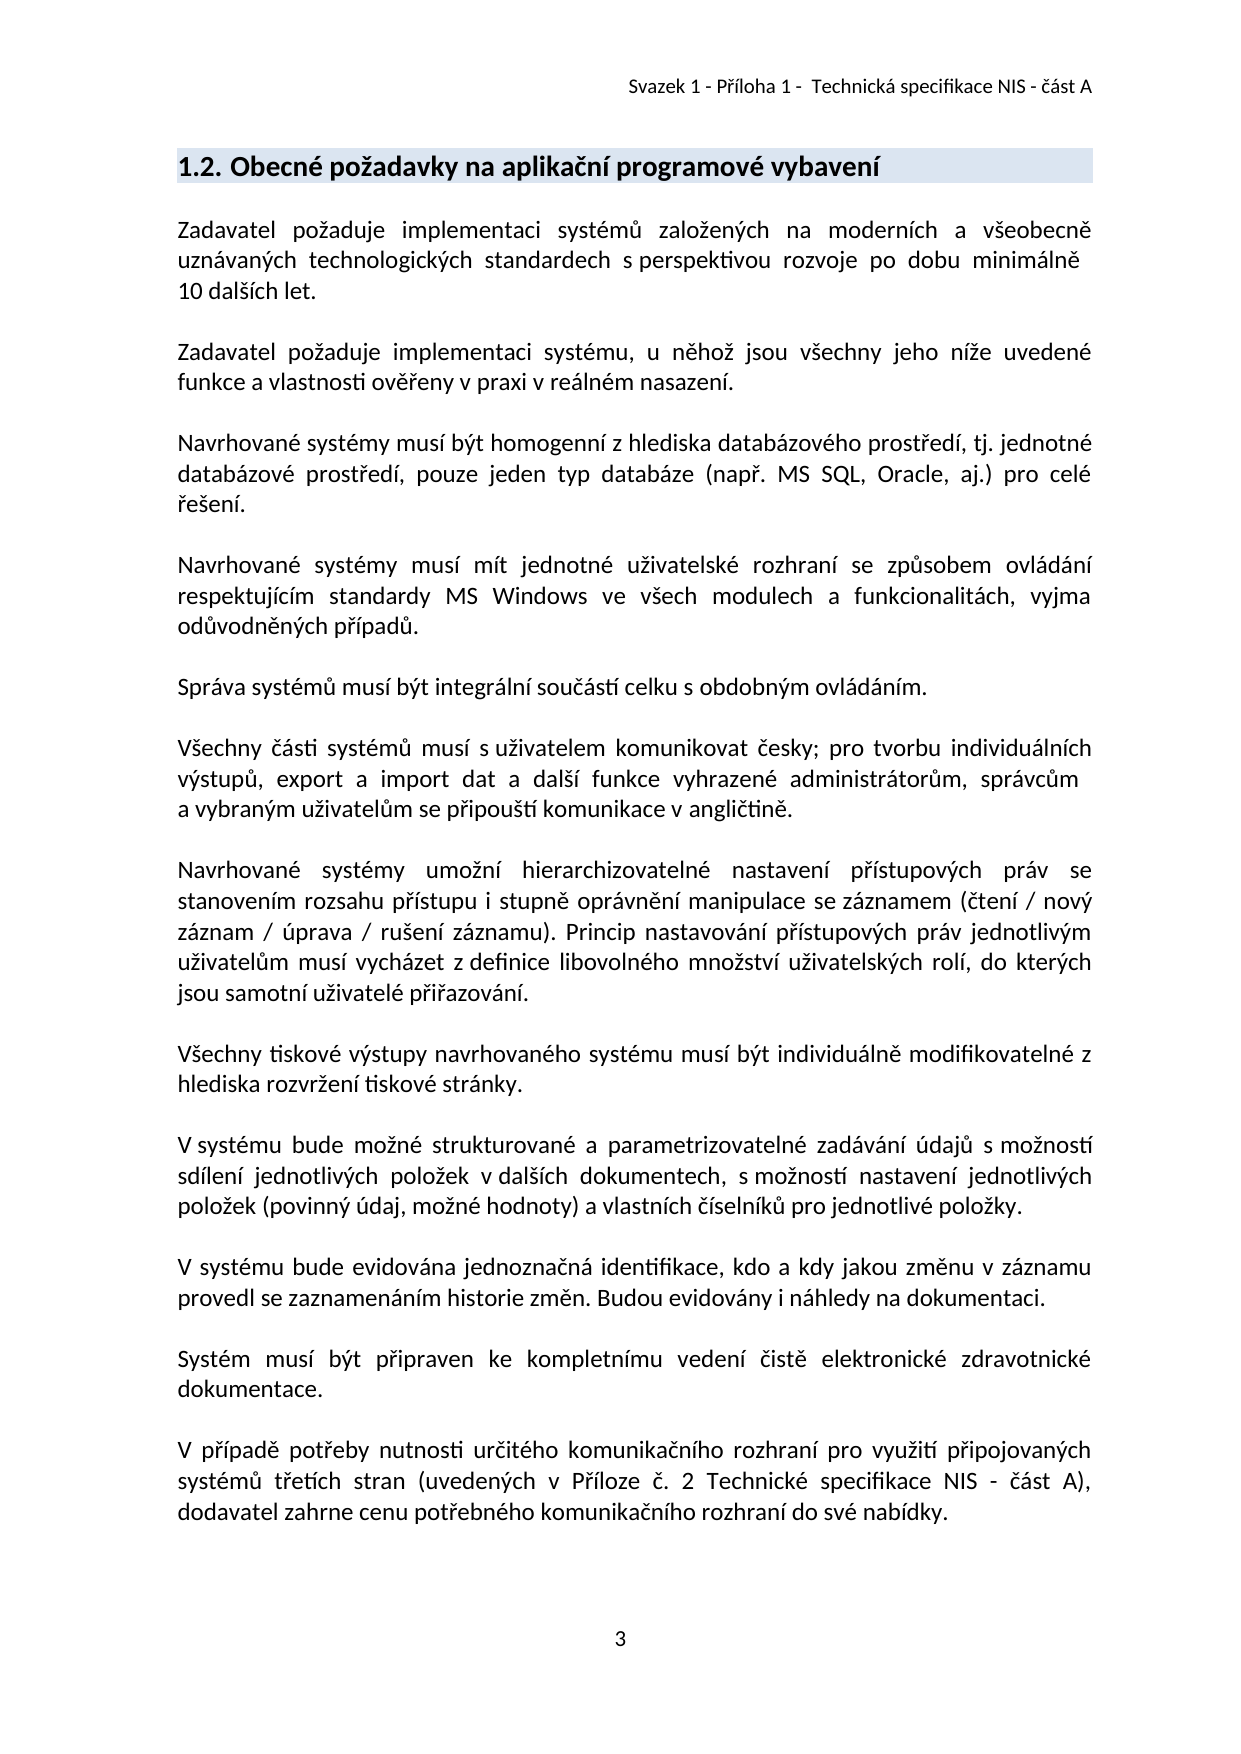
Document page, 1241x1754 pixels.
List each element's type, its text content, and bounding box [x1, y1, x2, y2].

text Navrhované systémy musí mít jednotné uživatelské rozhraní se způsobem ovládání respektujícím standardy MS Windows ve všech modulech a funkcionalitách, vyjma odůvodněných případů. [177, 549, 1093, 641]
text Navrhované systémy umožní hierarchizovatelné nastavení přístupových práv se stanovením rozsahu přístupu i stupně oprávnění manipulace se záznamem (čtení / nový záznam / úprava / rušení záznamu). Princip nastavování přístupových práv jednotlivým uživatelům musí vycházet z definice libovolného množství uživatelských rolí, do kterých jsou samotní uživatelé přiřazování. [177, 855, 1093, 1007]
text V systému bude evidována jednoznačná identifikace, kdo a kdy jakou změnu v záznamu provedl se zaznamenáním historie změn. Budou evidovány i náhledy na dokumentaci. [177, 1251, 1093, 1312]
text V systému bude možné strukturované a parametrizovatelné zadávání údajů s možností sdílení jednotlivých položek v dalších dokumentech, s možností nastavení jednotlivých položek (povinný údaj, možné hodnoty) a vlastních číselníků pro jednotlivé položky. [177, 1129, 1093, 1221]
text Navrhované systémy musí být homogenní z hlediska databázového prostředí, tj. jednotné databázové prostředí, pouze jeden typ databáze (např. MS SQL, Oracle, aj.) pro celé řešení. [177, 427, 1093, 519]
text Zadavatel požaduje implementaci systému, u něhož jsou všechny jeho níže uvedené funkce a vlastnosti ověřeny v praxi v reálném nasazení. [177, 336, 1093, 397]
text V případě potřeby nutnosti určitého komunikačního rozhraní pro využití připojovaných systémů třetích stran (uvedených v Příloze č. 2 Technické specifikace NIS - část A), dodavatel zahrne cenu potřebného komunikačního rozhraní do své nabídky. [177, 1434, 1093, 1526]
text Obecné požadavky na aplikační programové vybavení [177, 148, 1093, 183]
text Systém musí být připraven ke kompletnímu vedení čistě elektronické zdravotnické dokumentace. [177, 1343, 1093, 1404]
text Správa systémů musí být integrální součástí celku s obdobným ovládáním. [177, 672, 1093, 702]
text Všechny části systémů musí s uživatelem komunikovat česky; pro tvorbu individuálních výstupů, export a import dat a další funkce vyhrazené administrátorům, správcům a vybraným uživatelům se připouští komunikace v angličtině. [177, 733, 1093, 824]
text Všechny tiskové výstupy navrhovaného systému musí být individuálně modifikovatelné z hlediska rozvržení tiskové stránky. [177, 1038, 1093, 1099]
text Zadavatel požaduje implementaci systémů založených na moderních a všeobecně uznávaných technologických standardech s perspektivou rozvoje po dobu minimálně 10 dalších let. [177, 214, 1093, 305]
